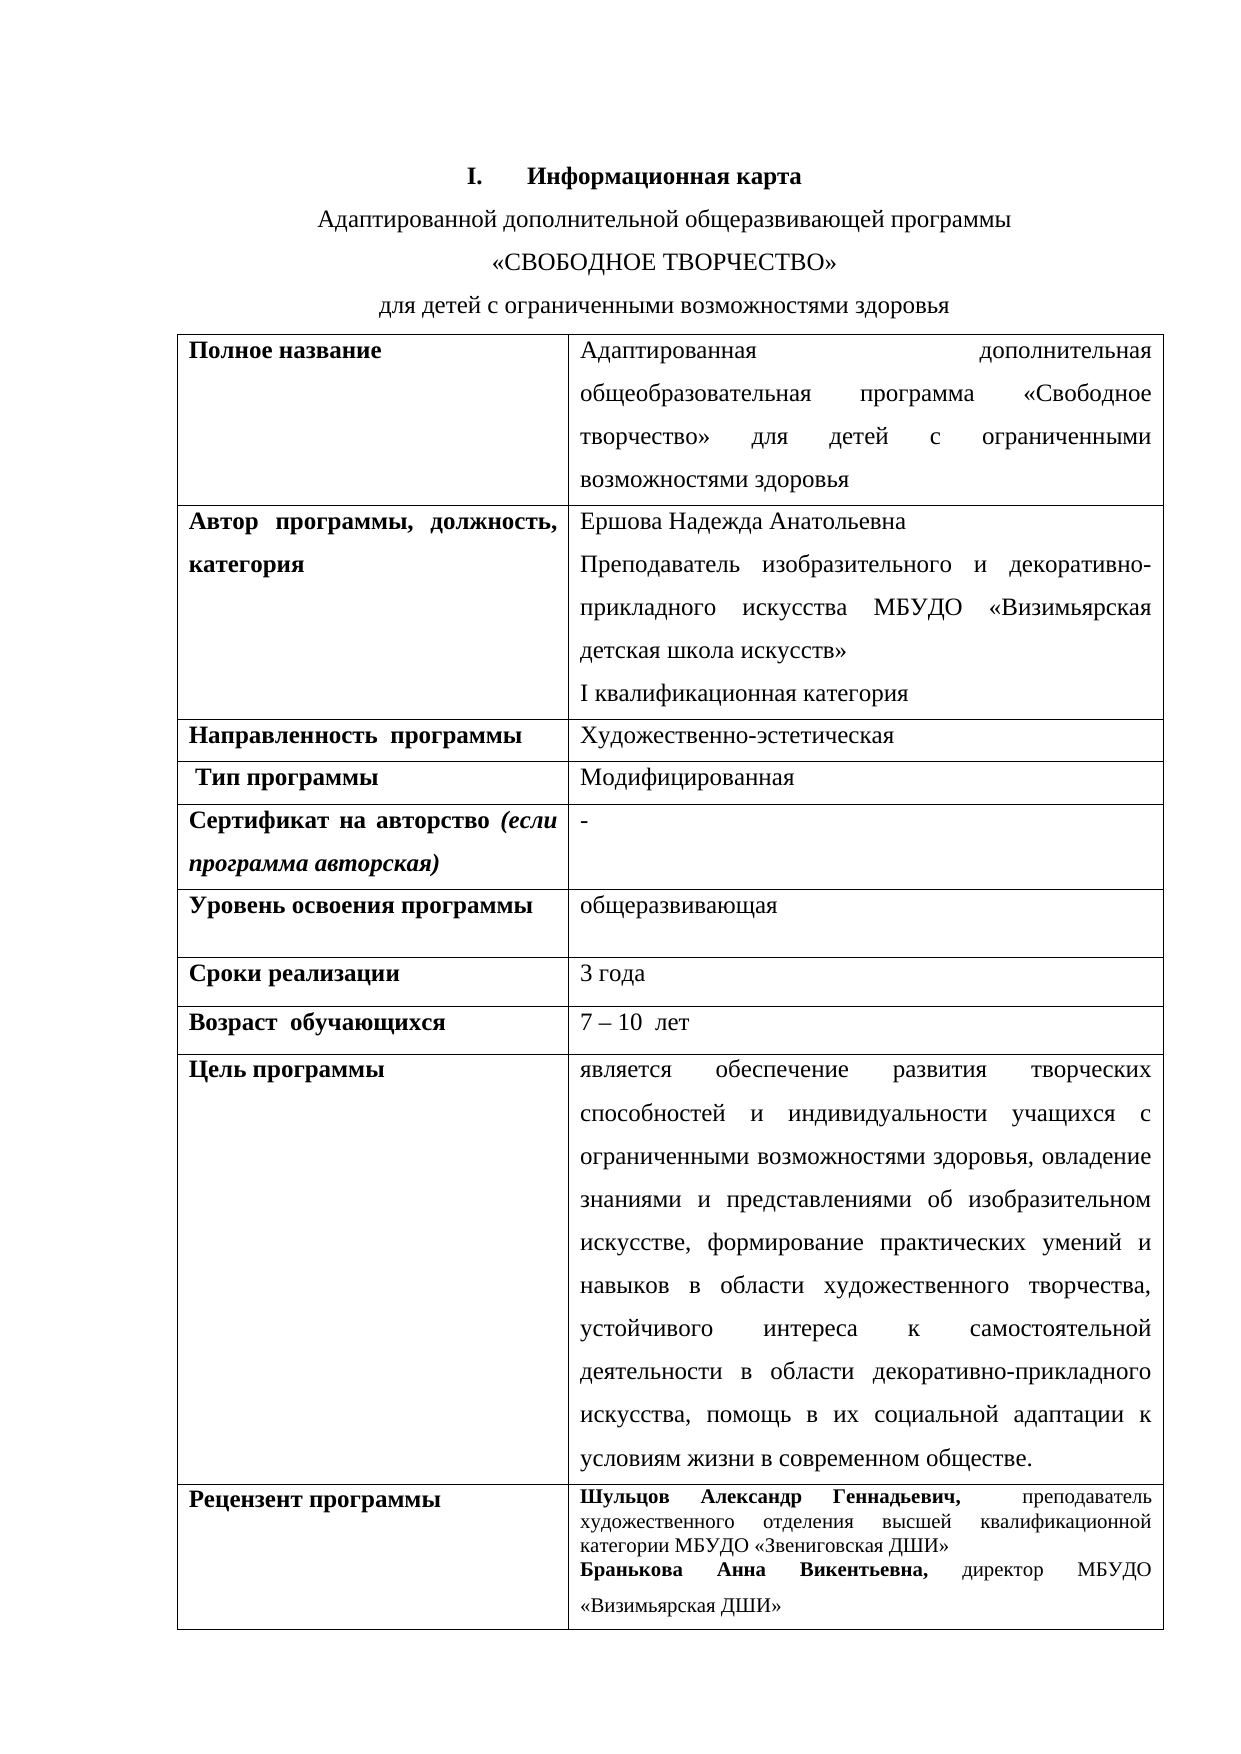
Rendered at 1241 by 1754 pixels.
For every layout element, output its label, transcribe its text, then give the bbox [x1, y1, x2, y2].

table_cell Тип программы [178, 762, 568, 804]
table_cell Ершова Надежда Анатольевна Преподаватель изобразительного и декоративно-прикладного искусства МБУДО «Визимьярская детская школа искусств» I квалификационная категория [569, 506, 1163, 719]
table_cell Модифицированная [569, 762, 1163, 804]
table_cell общеразвивающая [569, 890, 1163, 957]
table_cell Возраст обучающихся [178, 1007, 568, 1053]
table_cell Цель программы [178, 1055, 568, 1483]
table_cell Направленность программы [178, 720, 568, 761]
text Адаптированной дополнительной общеразвивающей программы [177, 204, 1152, 233]
table_header Полное название [178, 335, 568, 505]
table_cell - [569, 805, 1163, 889]
text «СВОБОДНОЕ ТВОРЧЕСТВО» [177, 247, 1152, 276]
table_cell Художественно-эстетическая [569, 720, 1163, 761]
table_header Адаптированная дополнительная общеобразовательная программа «Свободное творчество» для детей с ограниченными возможностями здоровья [569, 335, 1163, 505]
table_cell 3 года [569, 958, 1163, 1006]
table_cell Шульцов Александр Геннадьевич, преподаватель художественного отделения высшей квалификационной категории МБУДО «Звениговская ДШИ» Бранькова Анна Викентьевна, директор МБУДО «Визимьярская ДШИ» [569, 1485, 1163, 1629]
table_cell Уровень освоения программы [178, 890, 568, 957]
table_cell 7 – 10 лет [569, 1007, 1163, 1053]
text для детей с ограниченными возможностями здоровья [177, 291, 1152, 319]
table_cell Сроки реализации [178, 958, 568, 1006]
table_cell Рецензент программы [178, 1485, 568, 1629]
table_cell Сертификат на авторство (если программа авторская) [178, 805, 568, 889]
table_cell Автор программы, должность, категория [178, 506, 568, 719]
list Информационная карта [117, 161, 1152, 190]
table_cell является обеспечение развития творческих способностей и индивидуальности учащихся с ограниченными возможностями здоровья, овладение знаниями и представлениями об изобразительном искусстве, формирование практических умений и навыков в области художественного творчества, устойчивого интереса к самостоятельной деятельности в области декоративно-прикладного искусства, помощь в их социальной адаптации к условиям жизни в современном обществе. [569, 1055, 1163, 1483]
